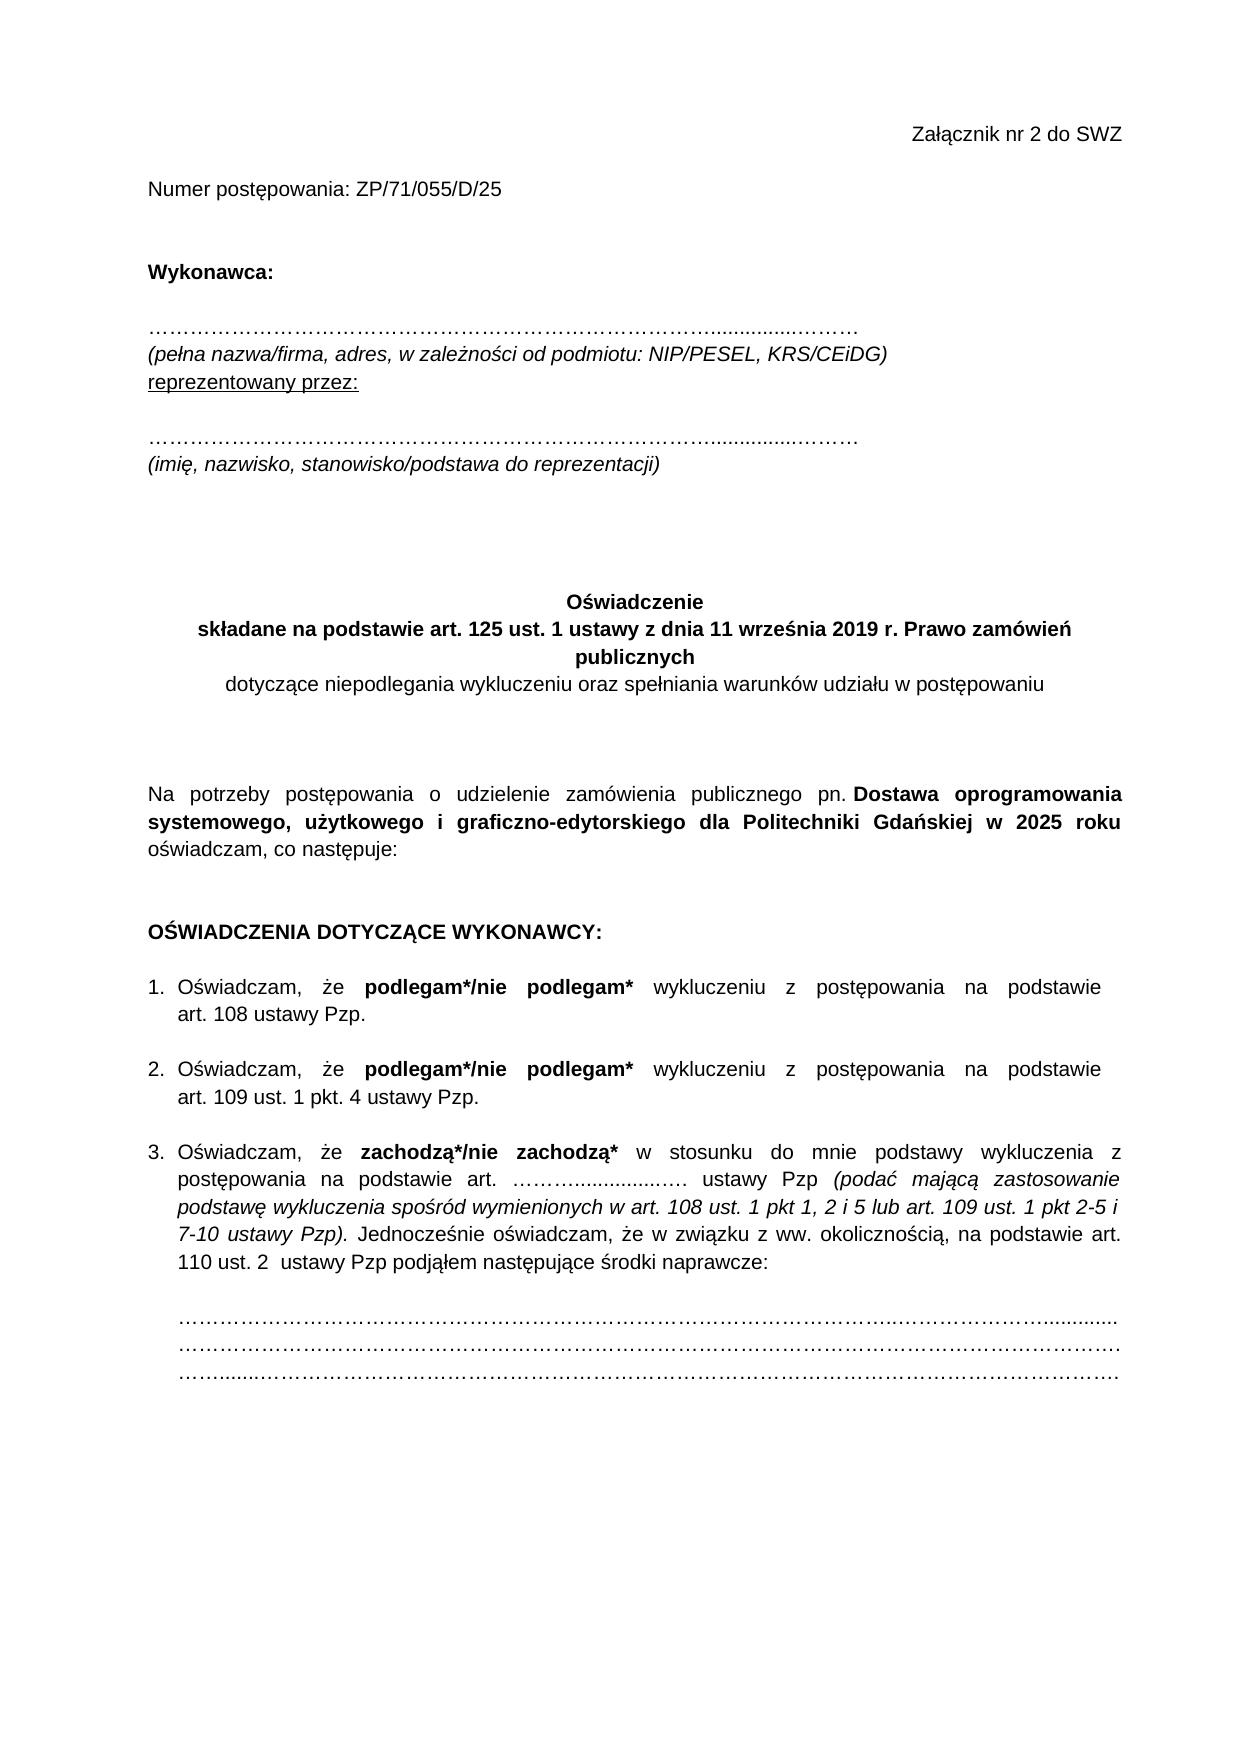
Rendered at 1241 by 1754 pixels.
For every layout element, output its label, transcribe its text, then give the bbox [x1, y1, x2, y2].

list Oświadczam, że zachodzą*/nie zachodzą* w stosunku do mnie podstawy wykluczenia z postępowania na podstawie art. ………...............…. ustawy Pzp (podać mającą zastosowanie podstawę wykluczenia spośród wymienionych w art. 108 ust. 1 pkt 1, 2 i 5 lub art. 109 ust. 1 pkt 2-5 i 7-10 ustawy Pzp). Jednocześnie oświadczam, że w związku z ww. okolicznością, na podstawie art. 110 ust. 2 ustawy Pzp podjąłem następujące środki naprawcze: [148, 1140, 1122, 1274]
text Numer postępowania: ZP/71/055/D/25 [148, 177, 1122, 201]
text Załącznik nr 2 do SWZ [148, 122, 1122, 146]
text Oświadczenie [148, 590, 1122, 614]
text reprezentowany przez: [148, 370, 1122, 394]
text dotyczące niepodlegania wykluczeniu oraz spełniania warunków udziału w postępowaniu [148, 672, 1122, 696]
text …………………………………………………………………………………………..………………….............……………………………………………………………………………………………………………………….…….......……………………………………………………………………………………………………………. [177, 1305, 1122, 1384]
text OŚWIADCZENIA DOTYCZĄCE WYKONAWCY: [148, 920, 1122, 944]
text (pełna nazwa/firma, adres, w zależności od podmiotu: NIP/PESEL, KRS/CEiDG) [148, 342, 1122, 366]
text (imię, nazwisko, stanowisko/podstawa do reprezentacji) [148, 452, 1122, 476]
list Oświadczam, że podlegam*/nie podlegam* wykluczeniu z postępowania na podstawie art. 108 ustawy Pzp. [148, 975, 1122, 1026]
text Wykonawca: [148, 260, 1122, 284]
text składane na podstawie art. 125 ust. 1 ustawy z dnia 11 września 2019 r. Prawo zamówień publicznych [148, 617, 1122, 669]
text ………………………………………………………………………...............……… [148, 425, 1122, 449]
text ………………………………………………………………………...............……… [148, 315, 1122, 339]
text Na potrzeby postępowania o udzielenie zamówienia publicznego pn. Dostawa oprogramowania systemowego, użytkowego i graficzno-edytorskiego dla Politechniki Gdańskiej w 2025 roku oświadczam, co następuje: [148, 782, 1122, 861]
list Oświadczam, że podlegam*/nie podlegam* wykluczeniu z postępowania na podstawie art. 109 ust. 1 pkt. 4 ustawy Pzp. [148, 1057, 1122, 1109]
